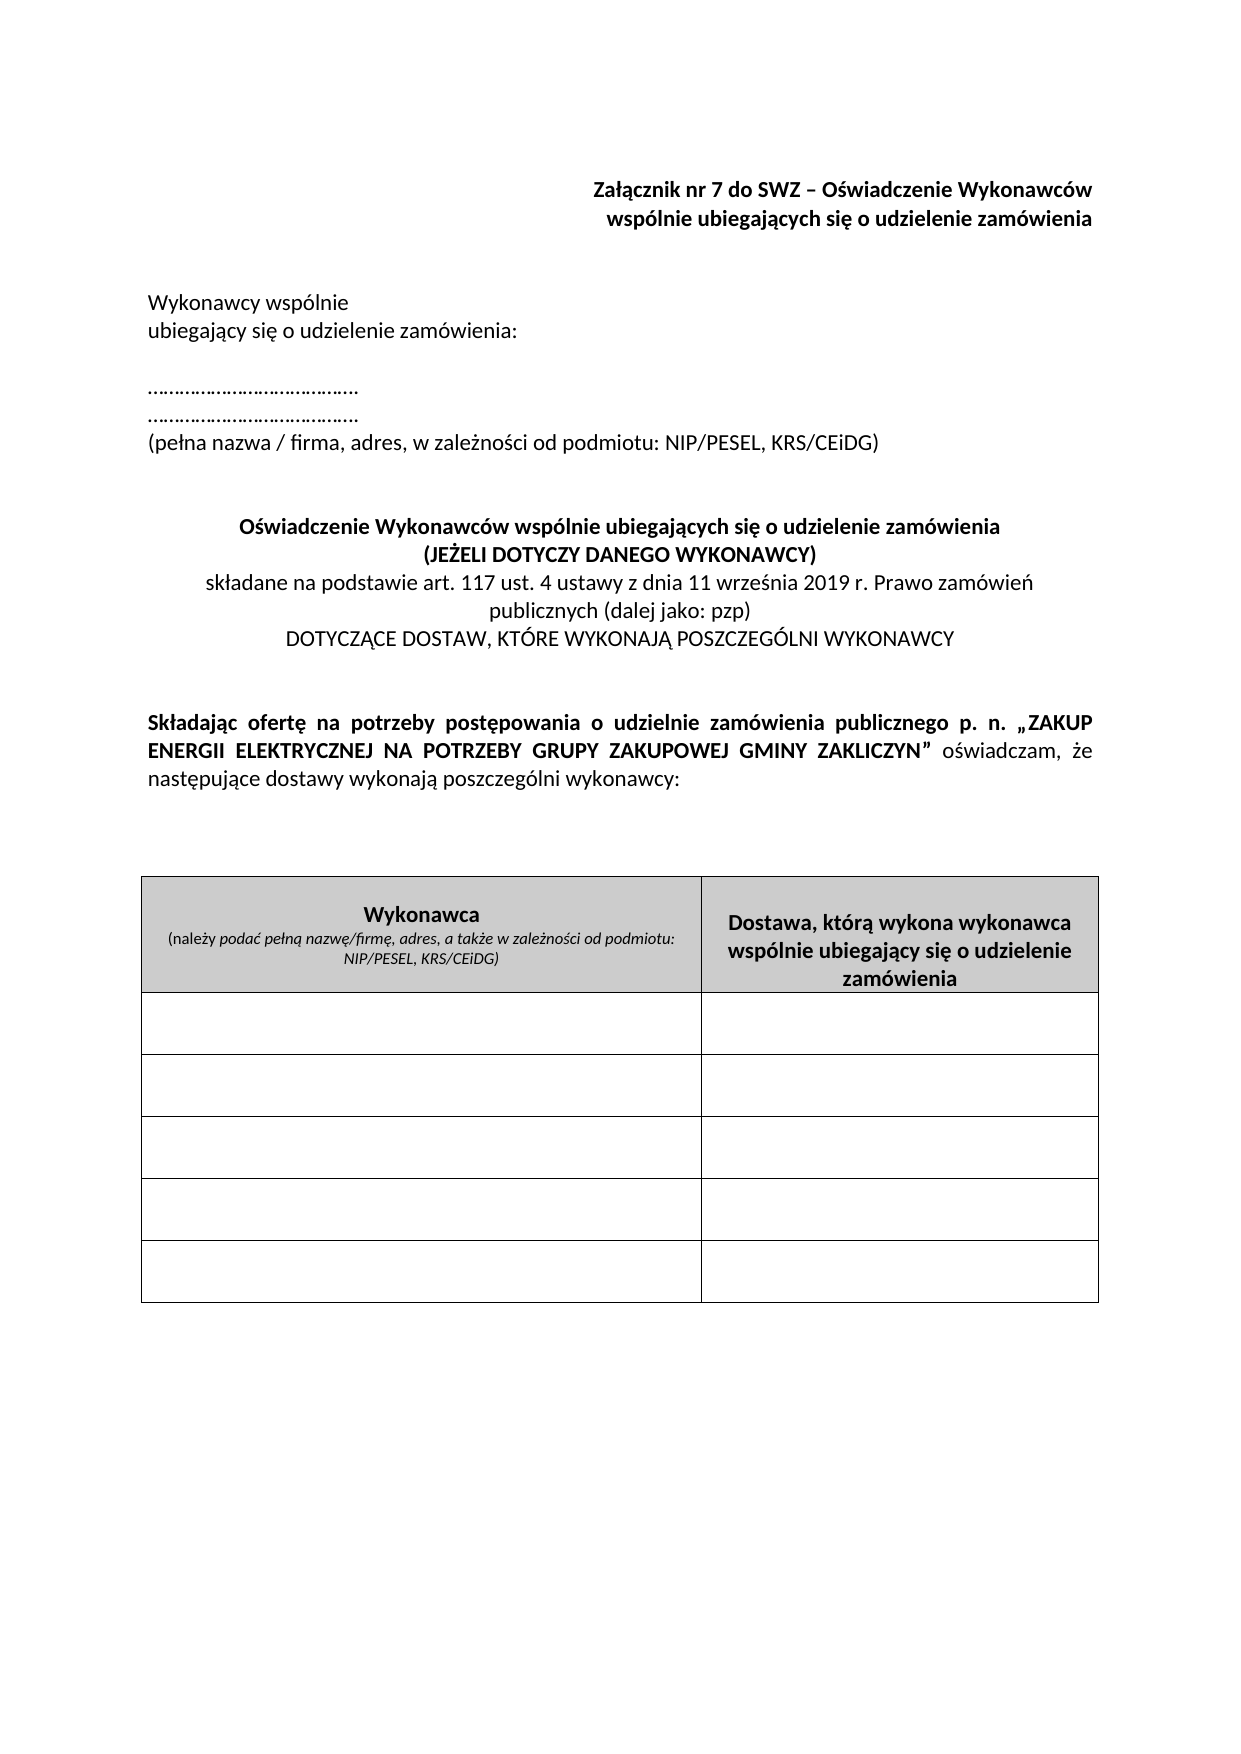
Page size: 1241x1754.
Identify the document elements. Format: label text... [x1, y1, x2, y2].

table_header Wykonawca (należy podać pełną nazwę/firmę, adres, a także w zależności od podmiotu: NIP/PESEL, KRS/CEiDG) [142, 877, 701, 992]
text …………………………………. [148, 372, 1093, 400]
text DOTYCZĄCE DOSTAW, KTÓRE WYKONAJĄ POSZCZEGÓLNI WYKONAWCY [148, 624, 1093, 652]
text Wykonawcy wspólnie [148, 288, 1093, 316]
table_cell [702, 1055, 1098, 1116]
table_cell [702, 993, 1098, 1054]
text (pełna nazwa / firma, adres, w zależności od podmiotu: NIP/PESEL, KRS/CEiDG) [148, 428, 1093, 456]
text Oświadczenie Wykonawców wspólnie ubiegających się o udzielenie zamówienia [148, 512, 1093, 540]
table_cell [702, 1179, 1098, 1240]
text ubiegający się o udzielenie zamówienia: [148, 316, 1093, 344]
table_header Dostawa, którą wykona wykonawca wspólnie ubiegający się o udzielenie zamówienia [702, 877, 1098, 992]
table_cell [142, 993, 701, 1054]
table_cell [142, 1055, 701, 1116]
text składane na podstawie art. 117 ust. 4 ustawy z dnia 11 września 2019 r. Prawo zamówień publicznych (dalej jako: pzp) [148, 568, 1093, 624]
table_cell [702, 1117, 1098, 1178]
text Składając ofertę na potrzeby postępowania o udzielnie zamówienia publicznego p. n. „ZAKUP ENERGII ELEKTRYCZNEJ NA POTRZEBY GRUPY ZAKUPOWEJ GMINY ZAKLICZYN” oświadczam, że następujące dostawy wykonają poszczególni wykonawcy: [148, 708, 1093, 792]
text Załącznik nr 7 do SWZ – Oświadczenie Wykonawców wspólnie ubiegających się o udzielenie zamówienia [148, 176, 1093, 232]
text (JEŻELI DOTYCZY DANEGO WYKONAWCY) [148, 540, 1093, 568]
table_cell [702, 1241, 1098, 1302]
table_cell [142, 1179, 701, 1240]
table_cell [142, 1117, 701, 1178]
table_cell [142, 1241, 701, 1302]
text …………………………………. [148, 400, 1093, 428]
